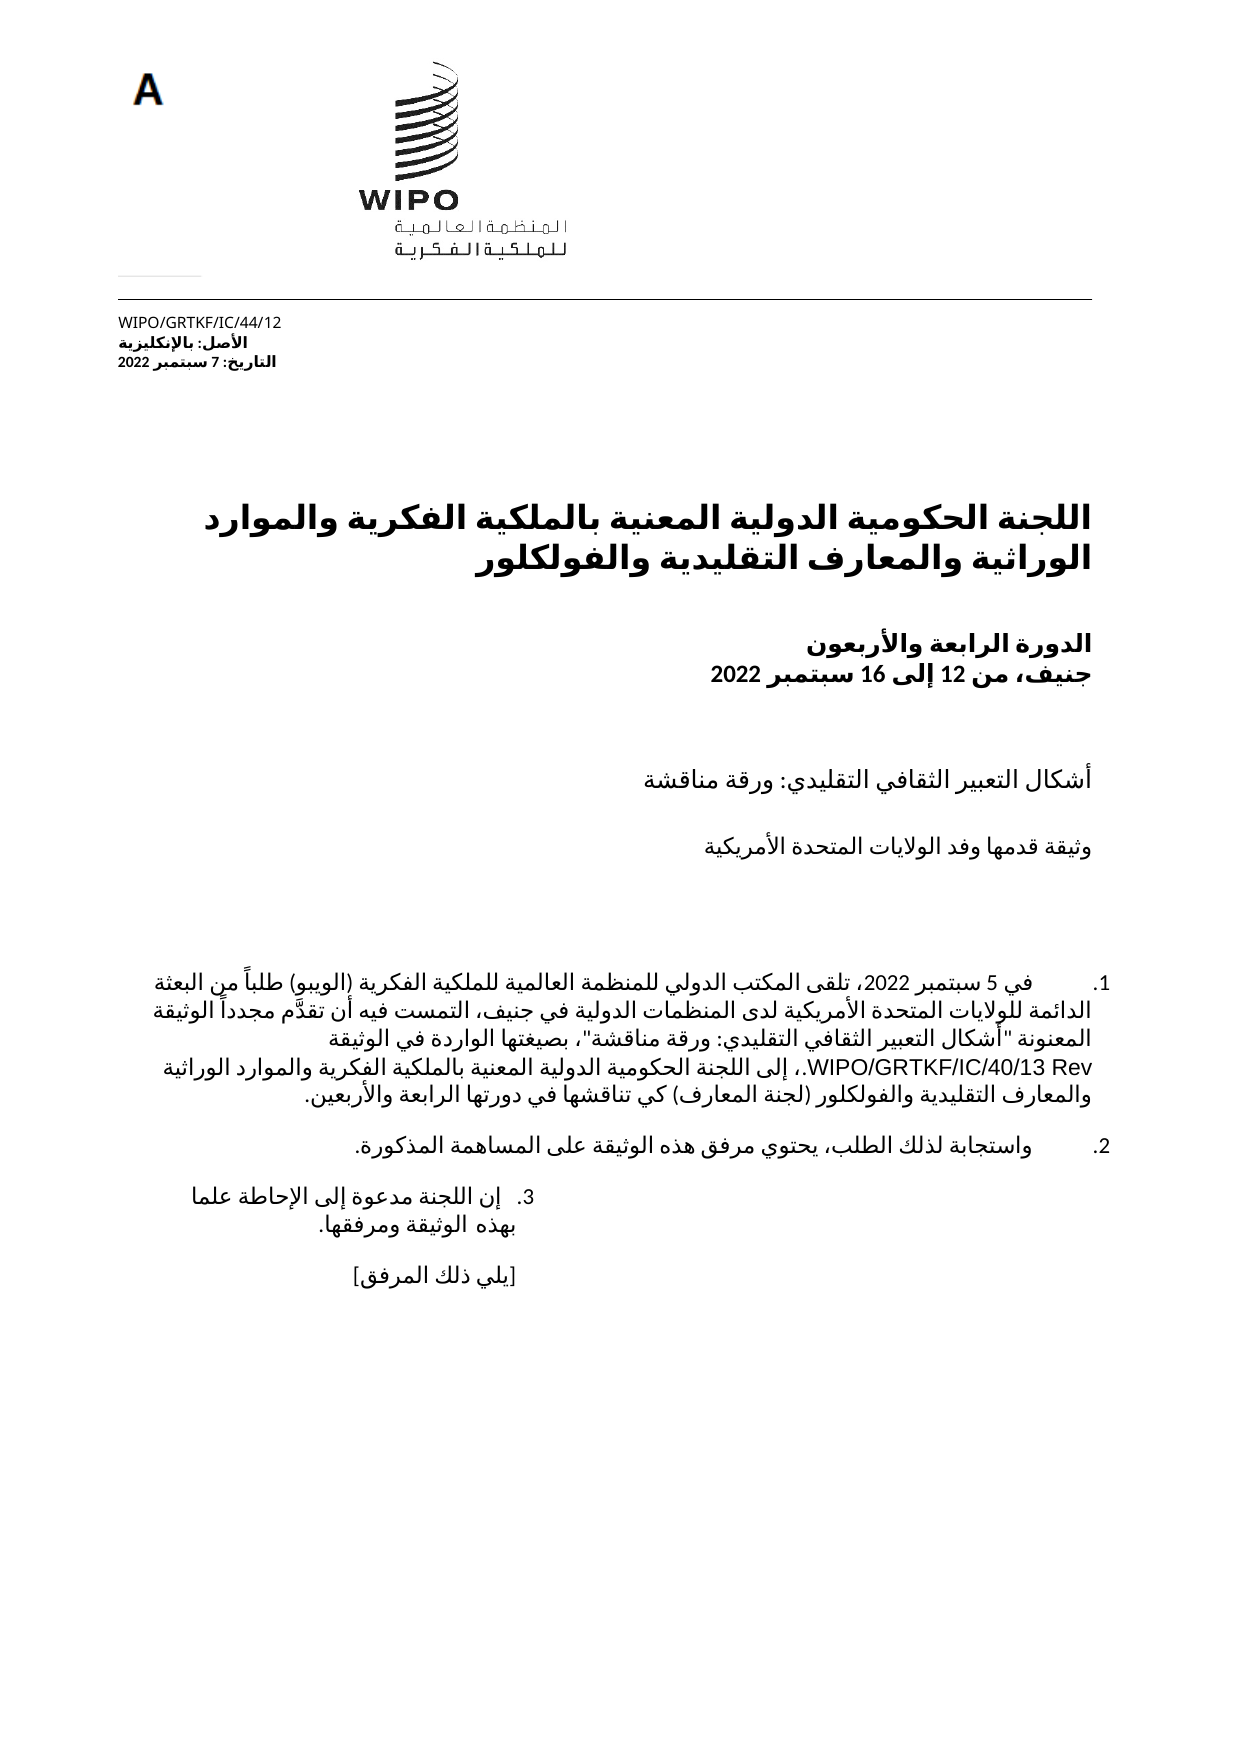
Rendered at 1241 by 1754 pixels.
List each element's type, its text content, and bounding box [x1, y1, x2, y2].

text جنيف، من 12 إلى 16 سبتمبر 2022 [118, 659, 1092, 689]
text [يلي ذلك المرفق] [118, 1261, 516, 1289]
subtitle اللجنة الحكومية الدولية المعنية بالملكية الفكرية والموارد الوراثية والمعارف التقليدية والفولكلور [118, 497, 1092, 578]
text إن اللجنة مدعوة إلى الإحاطة علما بهذه الوثيقة ومرفقها. [118, 1182, 516, 1238]
picture [118, 58, 203, 278]
text الأصل: بالإنكليزية [118, 333, 1092, 353]
text التاريخ: 7 سبتمبر 2022 [118, 353, 1092, 372]
text واستجابة لذلك الطلب، يحتوي مرفق هذه الوثيقة على المساهمة المذكورة. [118, 1132, 1092, 1159]
text في 5 سبتمبر 2022، تلقى المكتب الدولي للمنظمة العالمية للملكية الفكرية (الويبو) طلباً من البعثة الدائمة للولايات المتحدة الأمريكية لدى المنظمات الدولية في جنيف، التمست فيه أن تقدَّم مجدداً الوثيقة المعنونة "أشكال التعبير الثقافي التقليدي: ورقة مناقشة"، بصيغتها الواردة في الوثيقة WIPO/GRTKF/IC/40/13 Rev.، إلى اللجنة الحكومية الدولية المعنية بالملكية الفكرية والموارد الوراثية والمعارف التقليدية والفولكلور (لجنة المعارف) كي تناقشها في دورتها الرابعة والأربعين. [118, 968, 1092, 1109]
text WIPO/GRTKF/IC/44/12 [118, 312, 1092, 333]
text أشكال التعبير الثقافي التقليدي: ورقة مناقشة [118, 764, 1092, 795]
text وثيقة قدمها وفد الولايات المتحدة الأمريكية [118, 832, 1092, 860]
picture [356, 58, 574, 267]
text الدورة الرابعة والأربعون [118, 628, 1092, 659]
